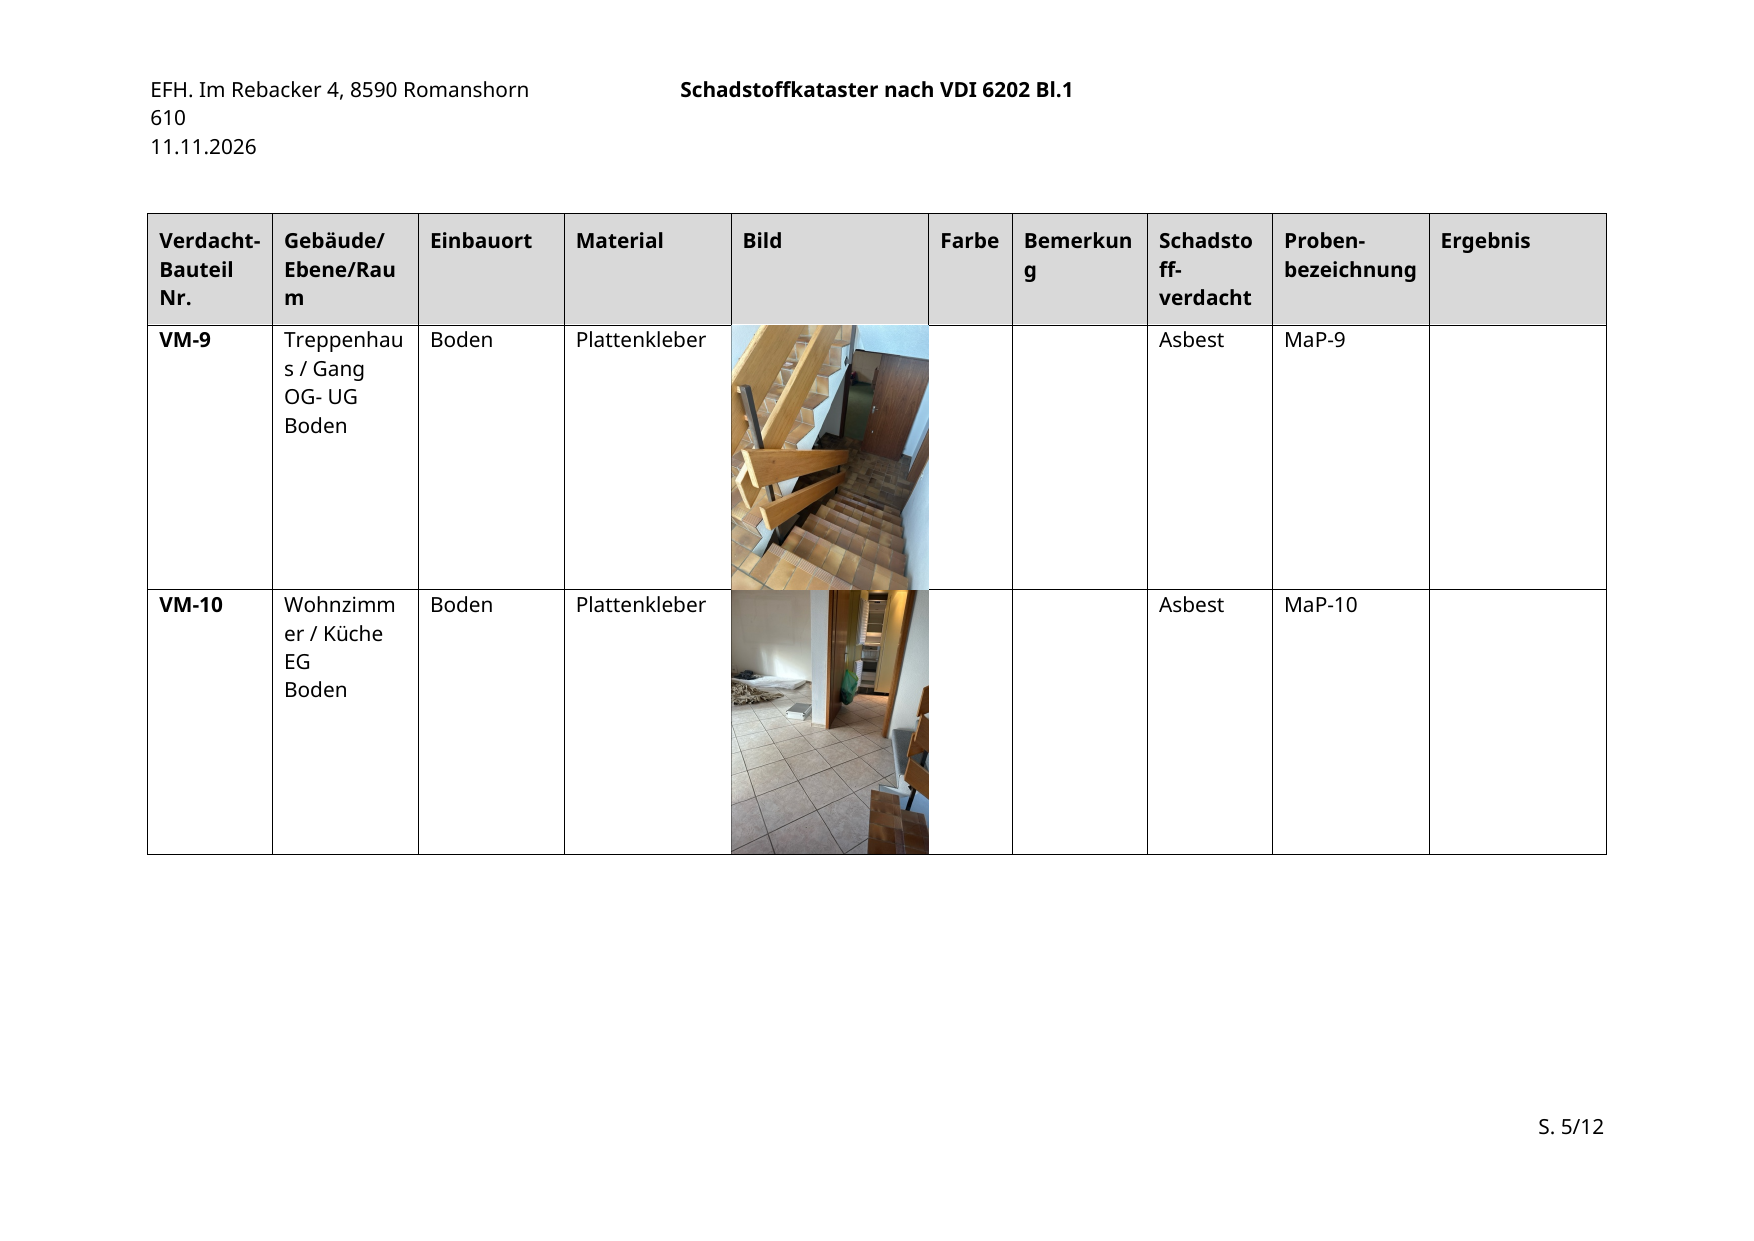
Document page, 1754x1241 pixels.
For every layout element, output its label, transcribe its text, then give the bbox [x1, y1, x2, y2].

table_cell Plattenkleber [565, 590, 731, 854]
table_header Verdacht-Bauteil Nr. [148, 214, 272, 324]
table_header Material [565, 214, 731, 324]
table_header Schadstoff-verdacht [1148, 214, 1272, 324]
table_cell MaP-10 [1273, 590, 1429, 854]
table_cell MaP-9 [1273, 326, 1429, 589]
table_header Farbe [929, 214, 1012, 324]
table_cell Asbest [1148, 326, 1272, 589]
table_cell [1013, 590, 1147, 854]
table_cell [929, 326, 1012, 589]
table_cell VM-9 [148, 326, 272, 589]
table_cell [1430, 590, 1606, 854]
table_cell Boden [419, 326, 564, 589]
table_cell Boden [419, 590, 564, 854]
table_header Gebäude/ Ebene/Raum [273, 214, 418, 324]
table_header Ergebnis [1430, 214, 1606, 324]
table_cell Treppenhaus / Gang OG- UG Boden [273, 326, 418, 589]
table_cell Plattenkleber [565, 326, 731, 589]
table_cell VM-10 [148, 590, 272, 854]
table_header Bild [732, 214, 928, 324]
table_header Bemerkung [1013, 214, 1147, 324]
table_cell Asbest [1148, 590, 1272, 854]
table_cell [1013, 326, 1147, 589]
table_cell Wohnzimmer / Küche EG Boden [273, 590, 418, 854]
picture [731, 325, 929, 854]
table_header Proben-bezeichnung [1273, 214, 1429, 324]
table_header Einbauort [419, 214, 564, 324]
table_cell [1430, 326, 1606, 589]
table_cell [929, 590, 1012, 854]
